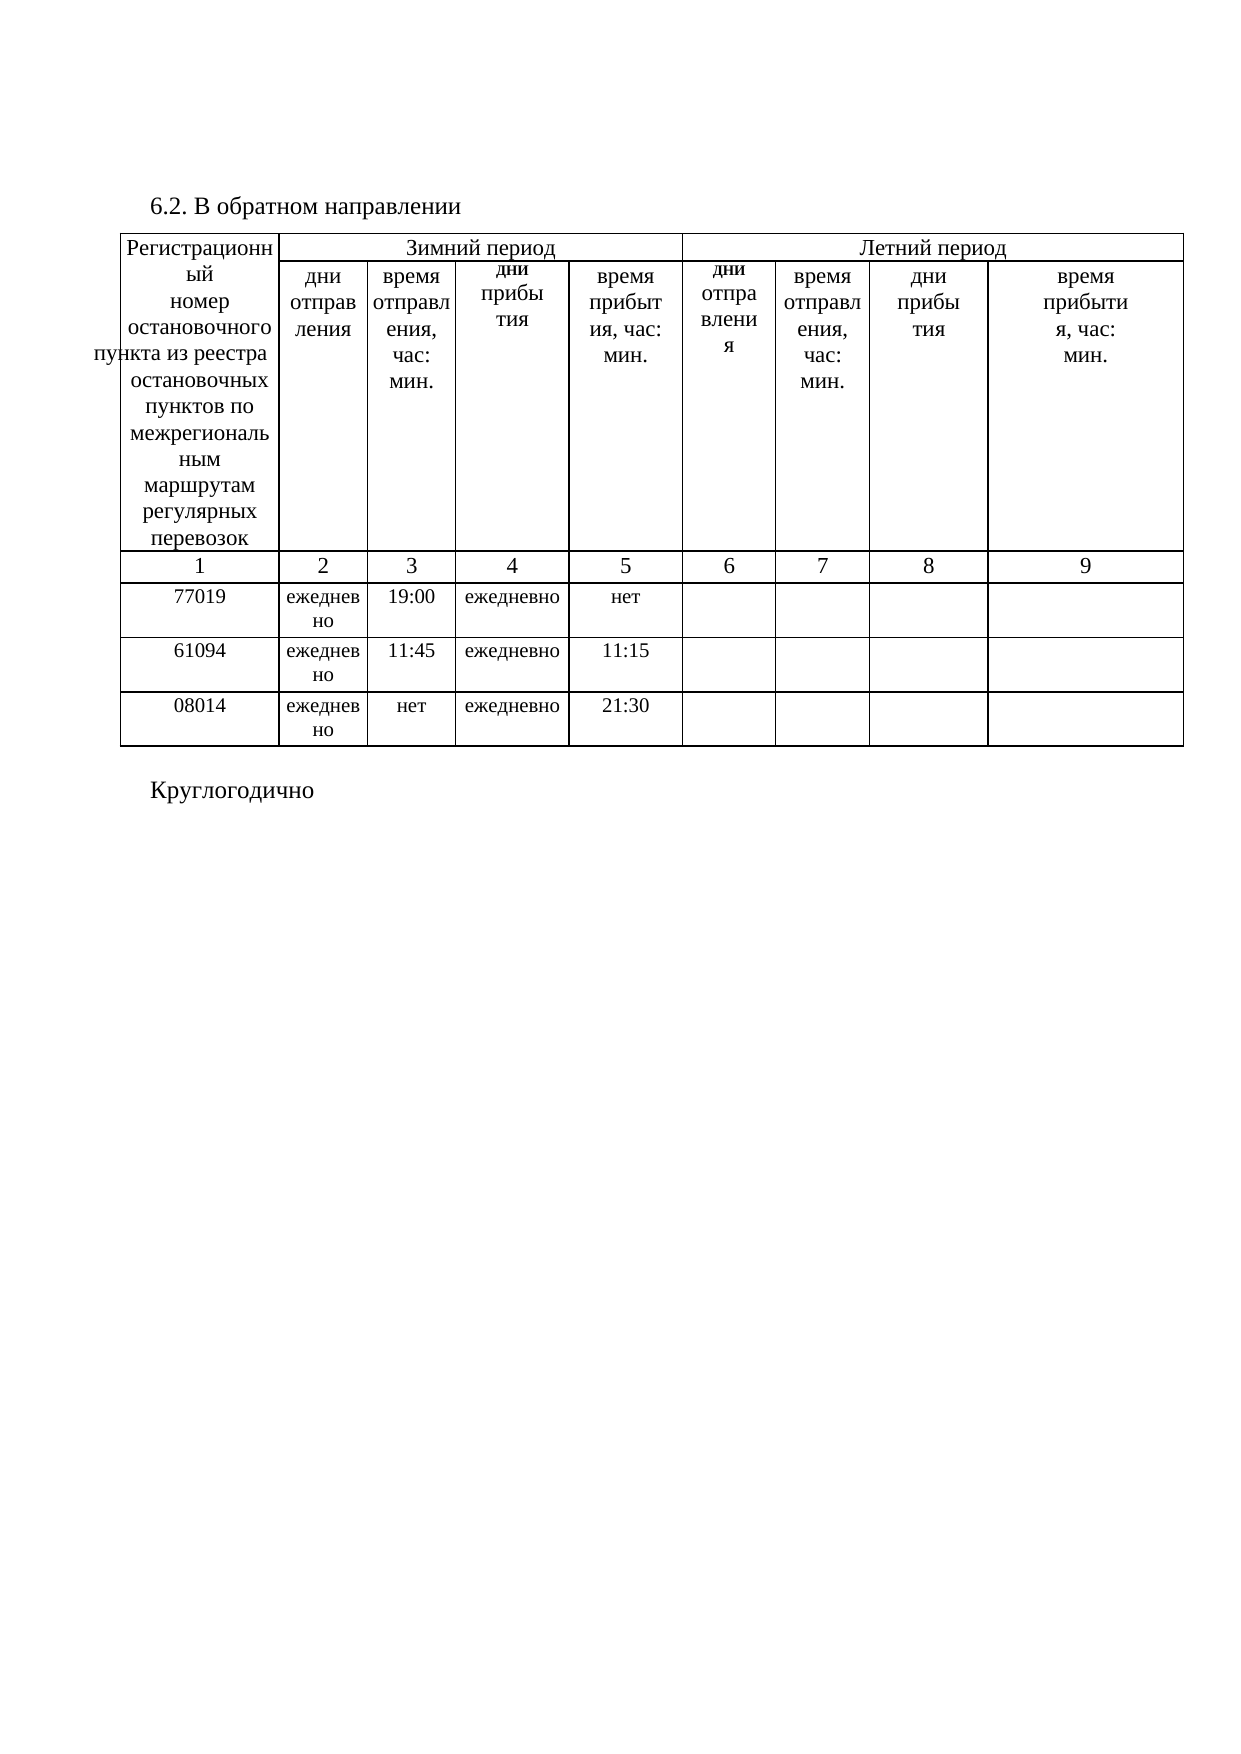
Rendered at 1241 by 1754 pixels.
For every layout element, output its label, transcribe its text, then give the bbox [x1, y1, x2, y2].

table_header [121, 234, 278, 550]
table_cell 3 [368, 552, 455, 582]
table_cell время прибыти я, час: мин. [989, 262, 1183, 550]
table_cell время прибыт ия, час: мин. [570, 262, 682, 550]
table_cell [776, 638, 869, 691]
table_cell ДНИ прибы тия [456, 262, 568, 550]
table_cell 21:30 [570, 693, 682, 745]
table_cell [776, 693, 869, 745]
table_cell [870, 584, 987, 637]
table_cell ежедневно [280, 584, 367, 637]
table_cell 8 [870, 552, 987, 582]
table_cell [870, 638, 987, 691]
table_cell [989, 584, 1183, 637]
table_cell 9 [989, 552, 1183, 582]
table_cell время отправл ения, час: мин. [368, 262, 455, 550]
table_cell 19:00 [368, 584, 455, 637]
table_cell 2 [280, 552, 367, 582]
table_cell ежедневно [280, 693, 367, 745]
table_cell ДНИ отпра влени я [683, 262, 775, 550]
table_cell 61094 [121, 638, 278, 691]
table_cell 4 [456, 552, 568, 582]
table_cell ежедневно [456, 584, 568, 637]
table_cell [683, 693, 775, 745]
table_cell [683, 638, 775, 691]
table_cell нет [368, 693, 455, 745]
table_header Зимний период [280, 234, 682, 260]
table_cell ежедневно [456, 693, 568, 745]
table_cell [683, 584, 775, 637]
table_cell дни отправ ления [280, 262, 367, 550]
table_cell дни прибы тия [870, 262, 987, 550]
table_cell 5 [570, 552, 682, 582]
text Круглогодично [150, 776, 1090, 804]
text 6.2. В обратном направлении [150, 191, 1090, 220]
table_cell [989, 693, 1183, 745]
table_header Летний период [683, 234, 1183, 260]
table_cell нет [570, 584, 682, 637]
table_cell 7 [776, 552, 869, 582]
table_cell 6 [683, 552, 775, 582]
table_cell 08014 [121, 693, 278, 745]
table_cell [989, 638, 1183, 691]
table_cell 11:45 [368, 638, 455, 691]
table_cell ежедневно [280, 638, 367, 691]
table_cell ежедневно [456, 638, 568, 691]
table_cell 77019 [121, 584, 278, 637]
table_cell 1 [121, 552, 278, 582]
table_cell время отправл ения, час: мин. [776, 262, 869, 550]
table_cell [870, 693, 987, 745]
table_cell [776, 584, 869, 637]
table_cell 11:15 [570, 638, 682, 691]
